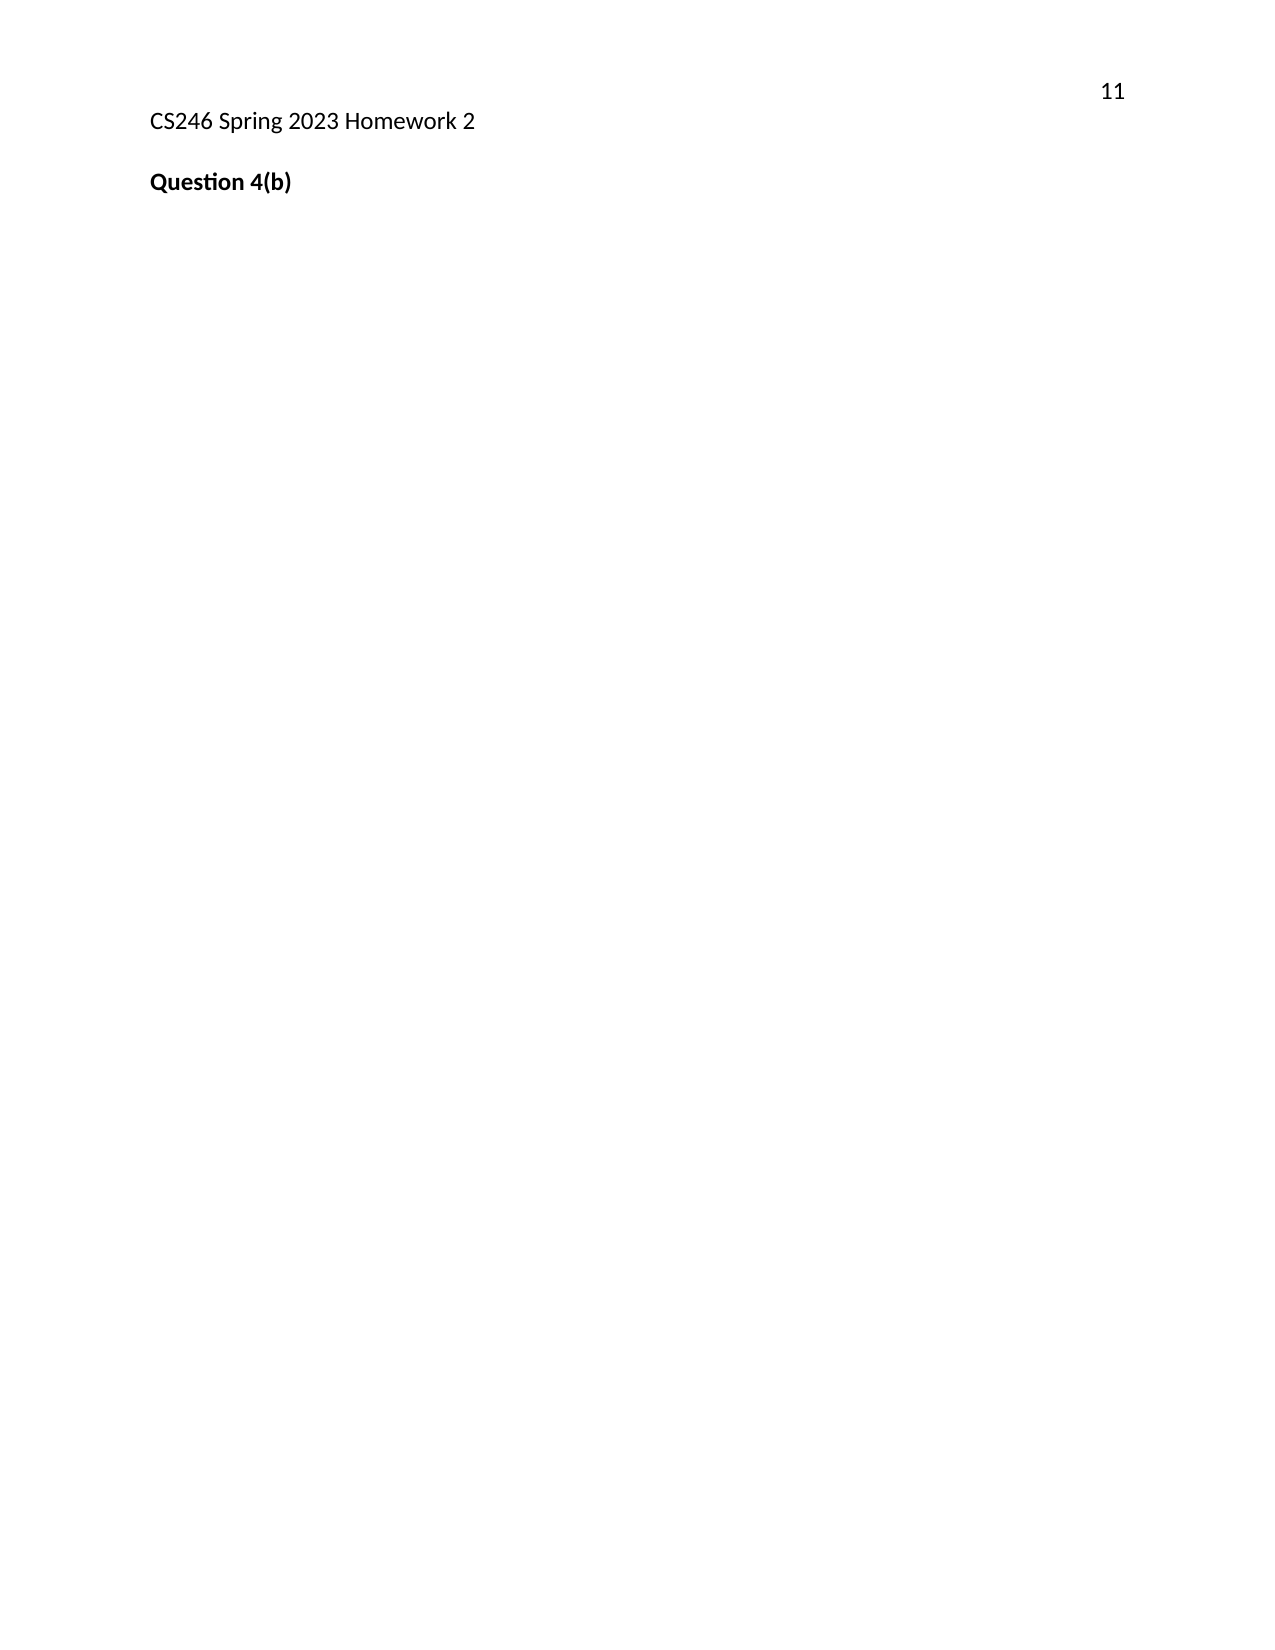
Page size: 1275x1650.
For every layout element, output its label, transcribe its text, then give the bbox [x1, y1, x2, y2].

text Question 4(b) [150, 167, 1125, 197]
